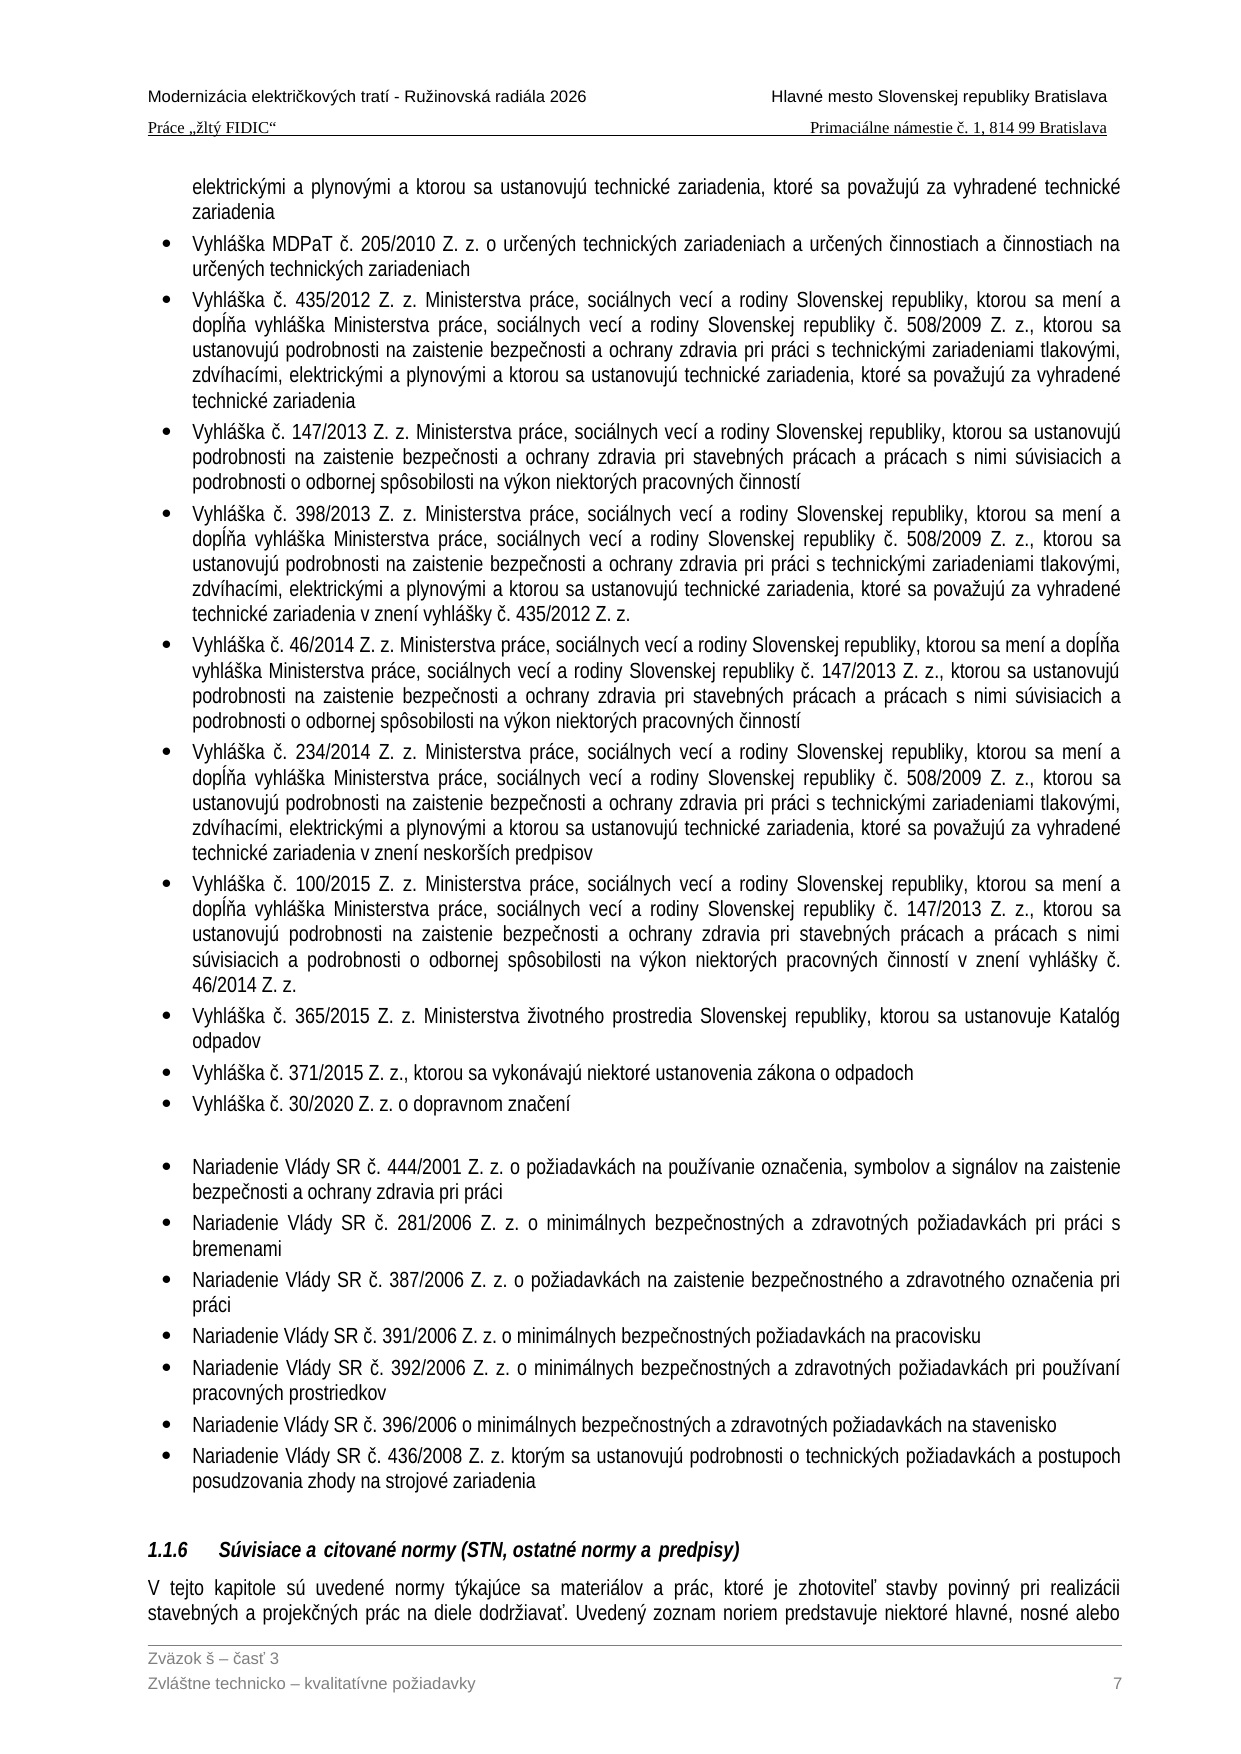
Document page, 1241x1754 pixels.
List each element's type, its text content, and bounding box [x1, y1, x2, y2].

text Nariadenie Vlády SR č. 392/2006 Z. z. o minimálnych bezpečnostných a zdravotných požiadavkách pri používaní pracovných prostriedkov [163, 1355, 1122, 1405]
text Nariadenie Vlády SR č. 391/2006 Z. z. o minimálnych bezpečnostných požiadavkách na pracovisku [163, 1323, 1122, 1349]
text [163, 174, 1122, 224]
text Vyhláška č. 46/2014 Z. z. Ministerstva práce, sociálnych vecí a rodiny Slovenskej republiky, ktorou sa mení a dopĺňa vyhláška Ministerstva práce, sociálnych vecí a rodiny Slovenskej republiky č. 147/2013 Z. z., ktorou sa ustanovujú podrobnosti na zaistenie bezpečnosti a ochrany zdravia pri stavebných prácach a prácach s nimi súvisiacich a podrobnosti o odbornej spôsobilosti na výkon niektorých pracovných činností [163, 632, 1122, 733]
text Vyhláška č. 371/2015 Z. z., ktorou sa vykonávajú niektoré ustanovenia zákona o odpadoch [163, 1059, 1122, 1085]
text Vyhláška MDPaT č. 205/2010 Z. z. o určených technických zariadeniach a určených činnostiach a činnostiach na určených technických zariadeniach [163, 230, 1122, 281]
text Vyhláška č. 234/2014 Z. z. Ministerstva práce, sociálnych vecí a rodiny Slovenskej republiky, ktorou sa mení a dopĺňa vyhláška Ministerstva práce, sociálnych vecí a rodiny Slovenskej republiky č. 508/2009 Z. z., ktorou sa ustanovujú podrobnosti na zaistenie bezpečnosti a ochrany zdravia pri práci s technickými zariadeniami tlakovými, zdvíhacími, elektrickými a plynovými a ktorou sa ustanovujú technické zariadenia, ktoré sa považujú za vyhradené technické zariadenia v znení neskorších predpisov [163, 739, 1122, 865]
text Nariadenie Vlády SR č. 281/2006 Z. z. o minimálnych bezpečnostných a zdravotných požiadavkách pri práci s bremenami [163, 1210, 1122, 1261]
subtitle Súvisiace a citované normy (STN, ostatné normy a predpisy) [148, 1537, 1122, 1562]
text Nariadenie Vlády SR č. 436/2008 Z. z. ktorým sa ustanovujú podrobnosti o technických požiadavkách a postupoch posudzovania zhody na strojové zariadenia [162, 1443, 1122, 1493]
text Vyhláška č. 398/2013 Z. z. Ministerstva práce, sociálnych vecí a rodiny Slovenskej republiky, ktorou sa mení a dopĺňa vyhláška Ministerstva práce, sociálnych vecí a rodiny Slovenskej republiky č. 508/2009 Z. z., ktorou sa ustanovujú podrobnosti na zaistenie bezpečnosti a ochrany zdravia pri práci s technickými zariadeniami tlakovými, zdvíhacími, elektrickými a plynovými a ktorou sa ustanovujú technické zariadenia, ktoré sa považujú za vyhradené technické zariadenia v znení vyhlášky č. 435/2012 Z. z. [163, 501, 1122, 626]
text Nariadenie Vlády SR č. 444/2001 Z. z. o požiadavkách na používanie označenia, symbolov a signálov na zaistenie bezpečnosti a ochrany zdravia pri práci [163, 1154, 1122, 1204]
text Vyhláška č. 30/2020 Z. z. o dopravnom značení [163, 1091, 1122, 1116]
text Vyhláška č. 435/2012 Z. z. Ministerstva práce, sociálnych vecí a rodiny Slovenskej republiky, ktorou sa mení a dopĺňa vyhláška Ministerstva práce, sociálnych vecí a rodiny Slovenskej republiky č. 508/2009 Z. z., ktorou sa ustanovujú podrobnosti na zaistenie bezpečnosti a ochrany zdravia pri práci s technickými zariadeniami tlakovými, zdvíhacími, elektrickými a plynovými a ktorou sa ustanovujú technické zariadenia, ktoré sa považujú za vyhradené technické zariadenia [163, 287, 1122, 413]
text Nariadenie Vlády SR č. 387/2006 Z. z. o požiadavkách na zaistenie bezpečnostného a zdravotného označenia pri práci [163, 1267, 1122, 1317]
text Vyhláška č. 100/2015 Z. z. Ministerstva práce, sociálnych vecí a rodiny Slovenskej republiky, ktorou sa mení a dopĺňa vyhláška Ministerstva práce, sociálnych vecí a rodiny Slovenskej republiky č. 147/2013 Z. z., ktorou sa ustanovujú podrobnosti na zaistenie bezpečnosti a ochrany zdravia pri stavebných prácach a prácach s nimi súvisiacich a podrobnosti o odbornej spôsobilosti na výkon niektorých pracovných činností v znení vyhlášky č. 46/2014 Z. z. [163, 871, 1122, 997]
text Nariadenie Vlády SR č. 396/2006 o minimálnych bezpečnostných a zdravotných požiadavkách na stavenisko [163, 1411, 1122, 1437]
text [148, 1575, 1122, 1625]
text Vyhláška č. 147/2013 Z. z. Ministerstva práce, sociálnych vecí a rodiny Slovenskej republiky, ktorou sa ustanovujú podrobnosti na zaistenie bezpečnosti a ochrany zdravia pri stavebných prácach a prácach s nimi súvisiacich a podrobnosti o odbornej spôsobilosti na výkon niektorých pracovných činností [163, 419, 1122, 494]
text Vyhláška č. 365/2015 Z. z. Ministerstva životného prostredia Slovenskej republiky, ktorou sa ustanovuje Katalóg odpadov [163, 1003, 1122, 1053]
